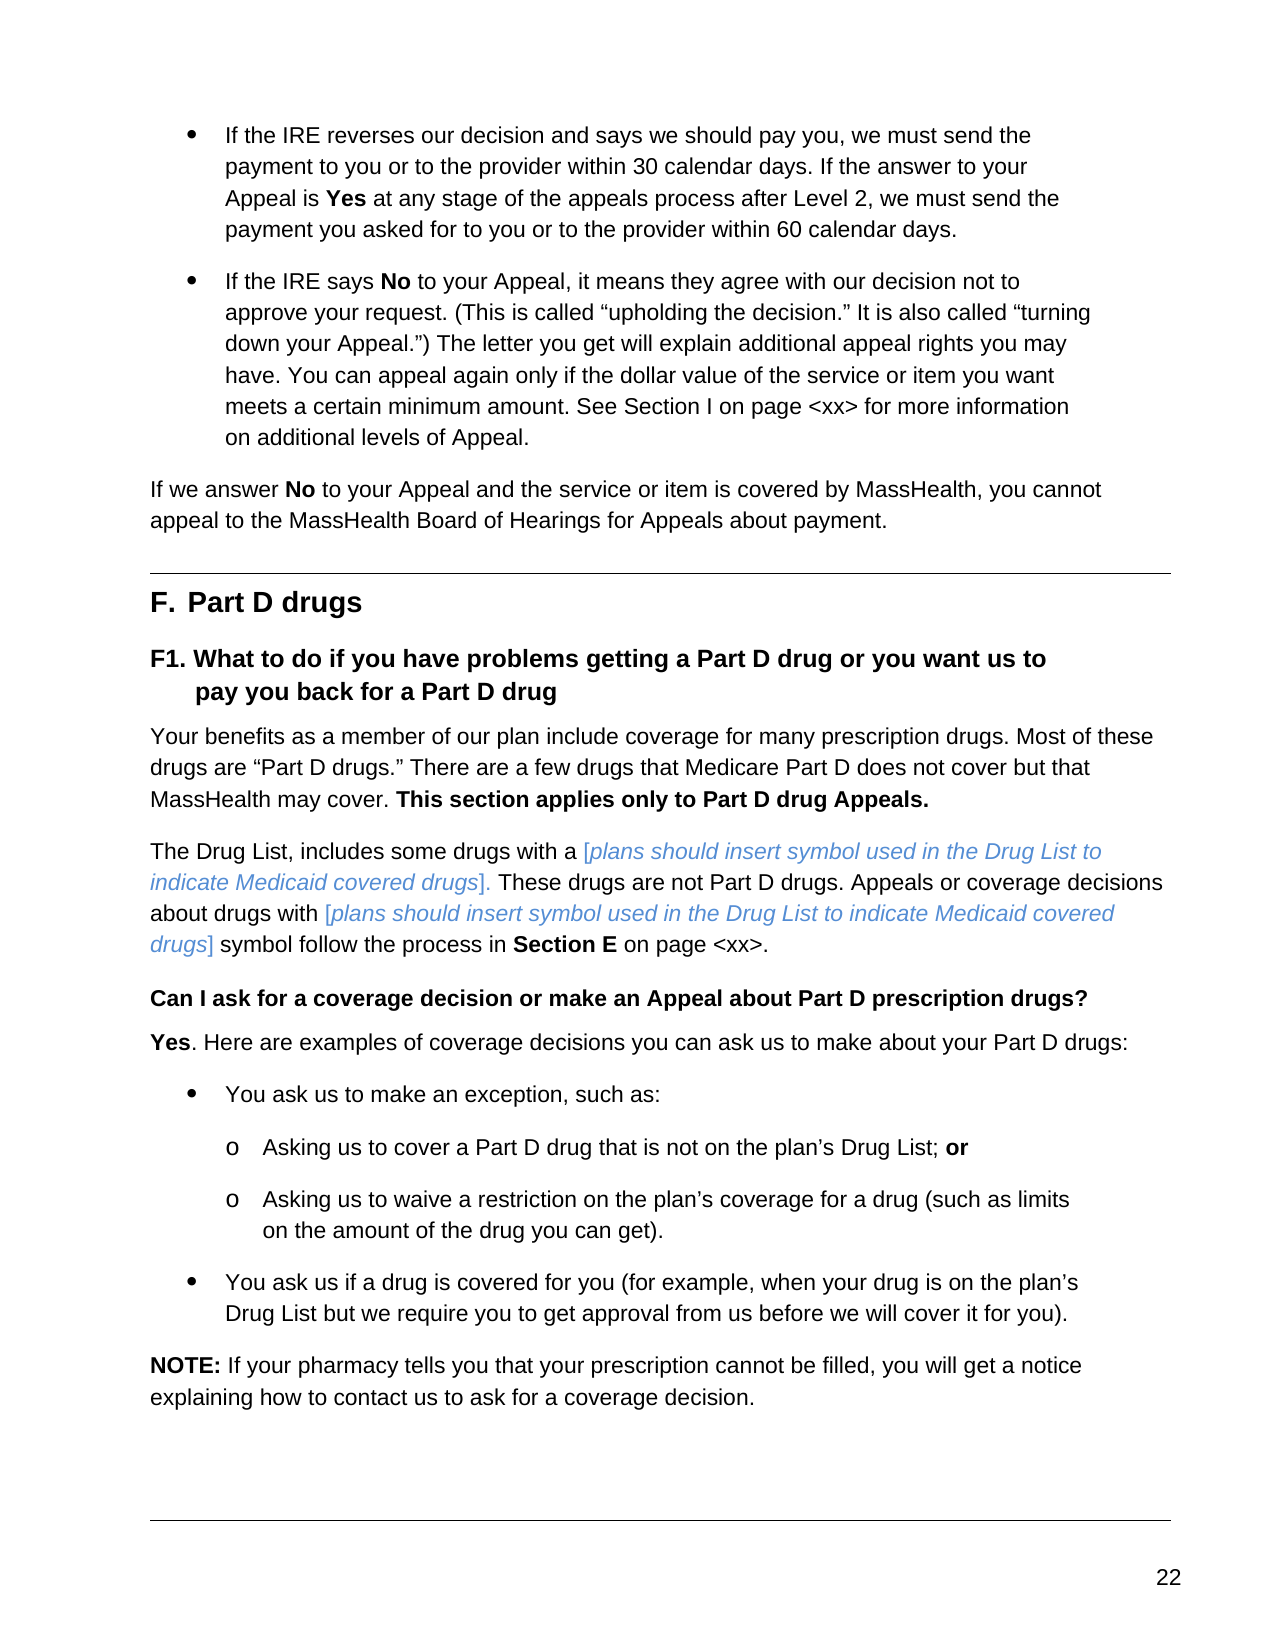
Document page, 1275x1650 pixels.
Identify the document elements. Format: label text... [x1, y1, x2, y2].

list You ask us to make an exception, such as: [187, 1078, 1096, 1109]
list If the IRE reverses our decision and says we should pay you, we must send the payment to you or to the provider within 30 calendar days. If the answer to your Appeal is Yes at any stage of the appeals process after Level 2, we must send the payment you asked for to you or to the provider within 60 calendar days. [187, 118, 1096, 243]
subtitle Part D drugs [150, 574, 1171, 619]
list If the IRE says No to your Appeal, it means they agree with our decision not to approve your request. (This is called “upholding the decision.” It is also called “turning down your Appeal.”) The letter you get will explain additional appeal rights you may have. You can appeal again only if the dollar value of the service or item you want meets a certain minimum amount. See Section I on page <xx> for more information on additional levels of Appeal. [187, 264, 1096, 452]
text Yes. Here are examples of coverage decisions you can ask us to make about your Part D drugs: [150, 1026, 1171, 1057]
list You ask us if a drug is covered for you (for example, when your drug is on the plan’s Drug List but we require you to get approval from us before we will cover it for you). [187, 1265, 1096, 1328]
list Asking us to waive a restriction on the plan’s coverage for a drug (such as limits on the amount of the drug you can get). [225, 1182, 1096, 1244]
list NOTE: If your pharmacy tells you that your prescription cannot be filled, you will get a notice explaining how to contact us to ask for a coverage decision. [150, 1349, 1171, 1411]
subtitle F1. What to do if you have problems getting a Part D drug or you want us to pay you back for a Part D drug [150, 640, 1096, 707]
text If we answer No to your Appeal and the service or item is covered by MassHealth, you cannot appeal to the MassHealth Board of Hearings for Appeals about payment. [150, 473, 1171, 535]
list Asking us to cover a Part D drug that is not on the plan’s Drug List; or [225, 1130, 1096, 1161]
subtitle Can I ask for a coverage decision or make an Appeal about Part D prescription drugs? [150, 980, 1096, 1013]
text The Drug List, includes some drugs with a [plans should insert symbol used in the Drug List to indicate Medicaid covered drugs]. These drugs are not Part D drugs. Appeals or coverage decisions about drugs with [plans should insert symbol used in the Drug List to indicate Medicaid covered drugs] symbol follow the process in Section E on page <xx>. [150, 834, 1171, 959]
text Your benefits as a member of our plan include coverage for many prescription drugs. Most of these drugs are “Part D drugs.” There are a few drugs that Medicare Part D does not cover but that MassHealth may cover. This section applies only to Part D drug Appeals. [150, 719, 1171, 813]
